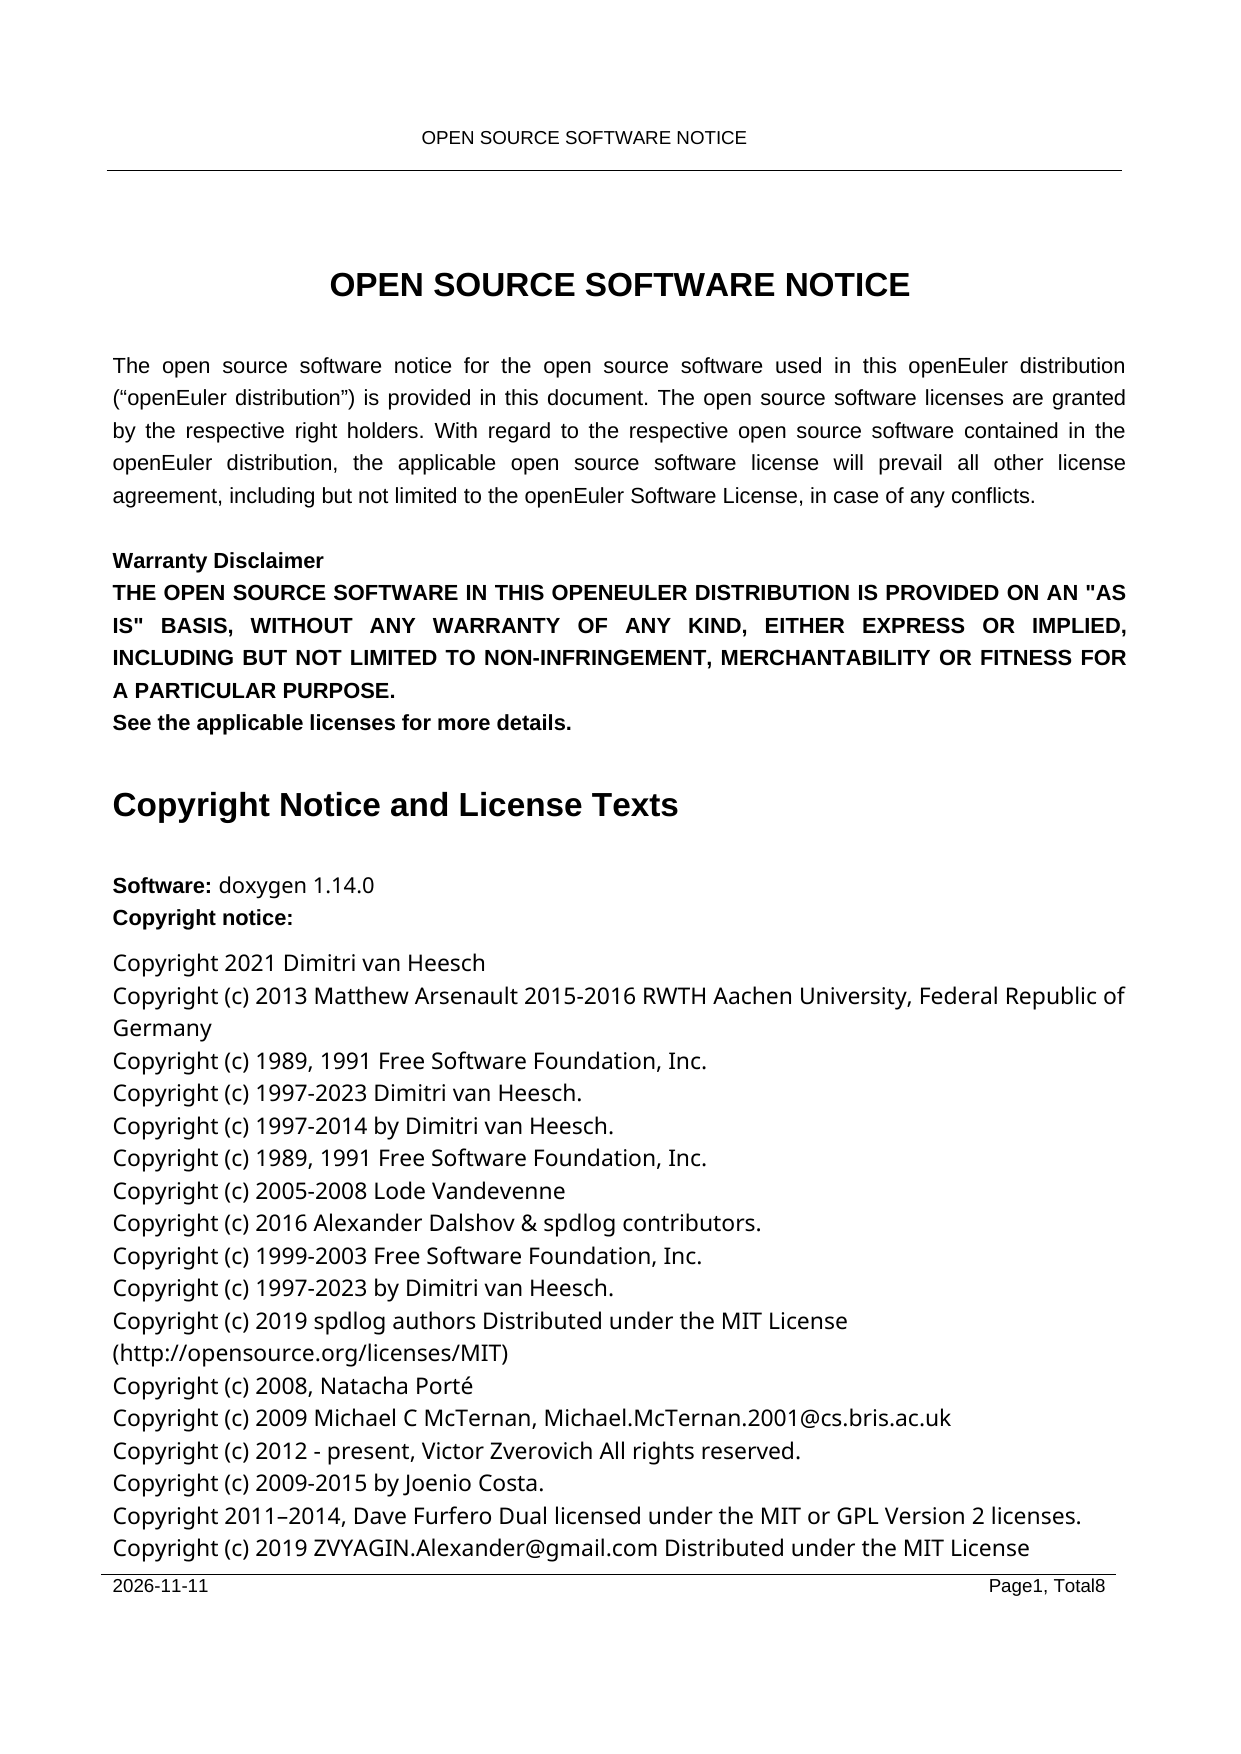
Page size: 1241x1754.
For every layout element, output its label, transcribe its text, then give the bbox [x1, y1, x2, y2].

text Copyright Notice and License Texts [112, 771, 1128, 836]
text The open source software notice for the open source software used in this openEuler distribution (“openEuler distribution”) is provided in this document. The open source software licenses are granted by the respective right holders. With regard to the respective open source software contained in the openEuler distribution, the applicable open source software license will prevail all other license agreement, including but not limited to the openEuler Software License, in case of any conflicts. [112, 349, 1128, 511]
title Software: doxygen 1.14.0 [112, 869, 1128, 901]
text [112, 947, 1128, 1564]
text THE OPEN SOURCE SOFTWARE IN THIS OPENEULER DISTRIBUTION IS PROVIDED ON AN "AS IS" BASIS, WITHOUT ANY WARRANTY OF ANY KIND, EITHER EXPRESS OR IMPLIED, INCLUDING BUT NOT LIMITED TO NON-INFRINGEMENT, MERCHANTABILITY OR FITNESS FOR A PARTICULAR PURPOSE. See the applicable licenses for more details. [112, 576, 1128, 739]
text Copyright notice: [112, 901, 1128, 934]
text OPEN SOURCE SOFTWARE NOTICE [112, 251, 1128, 316]
text Warranty Disclaimer [112, 544, 1128, 576]
